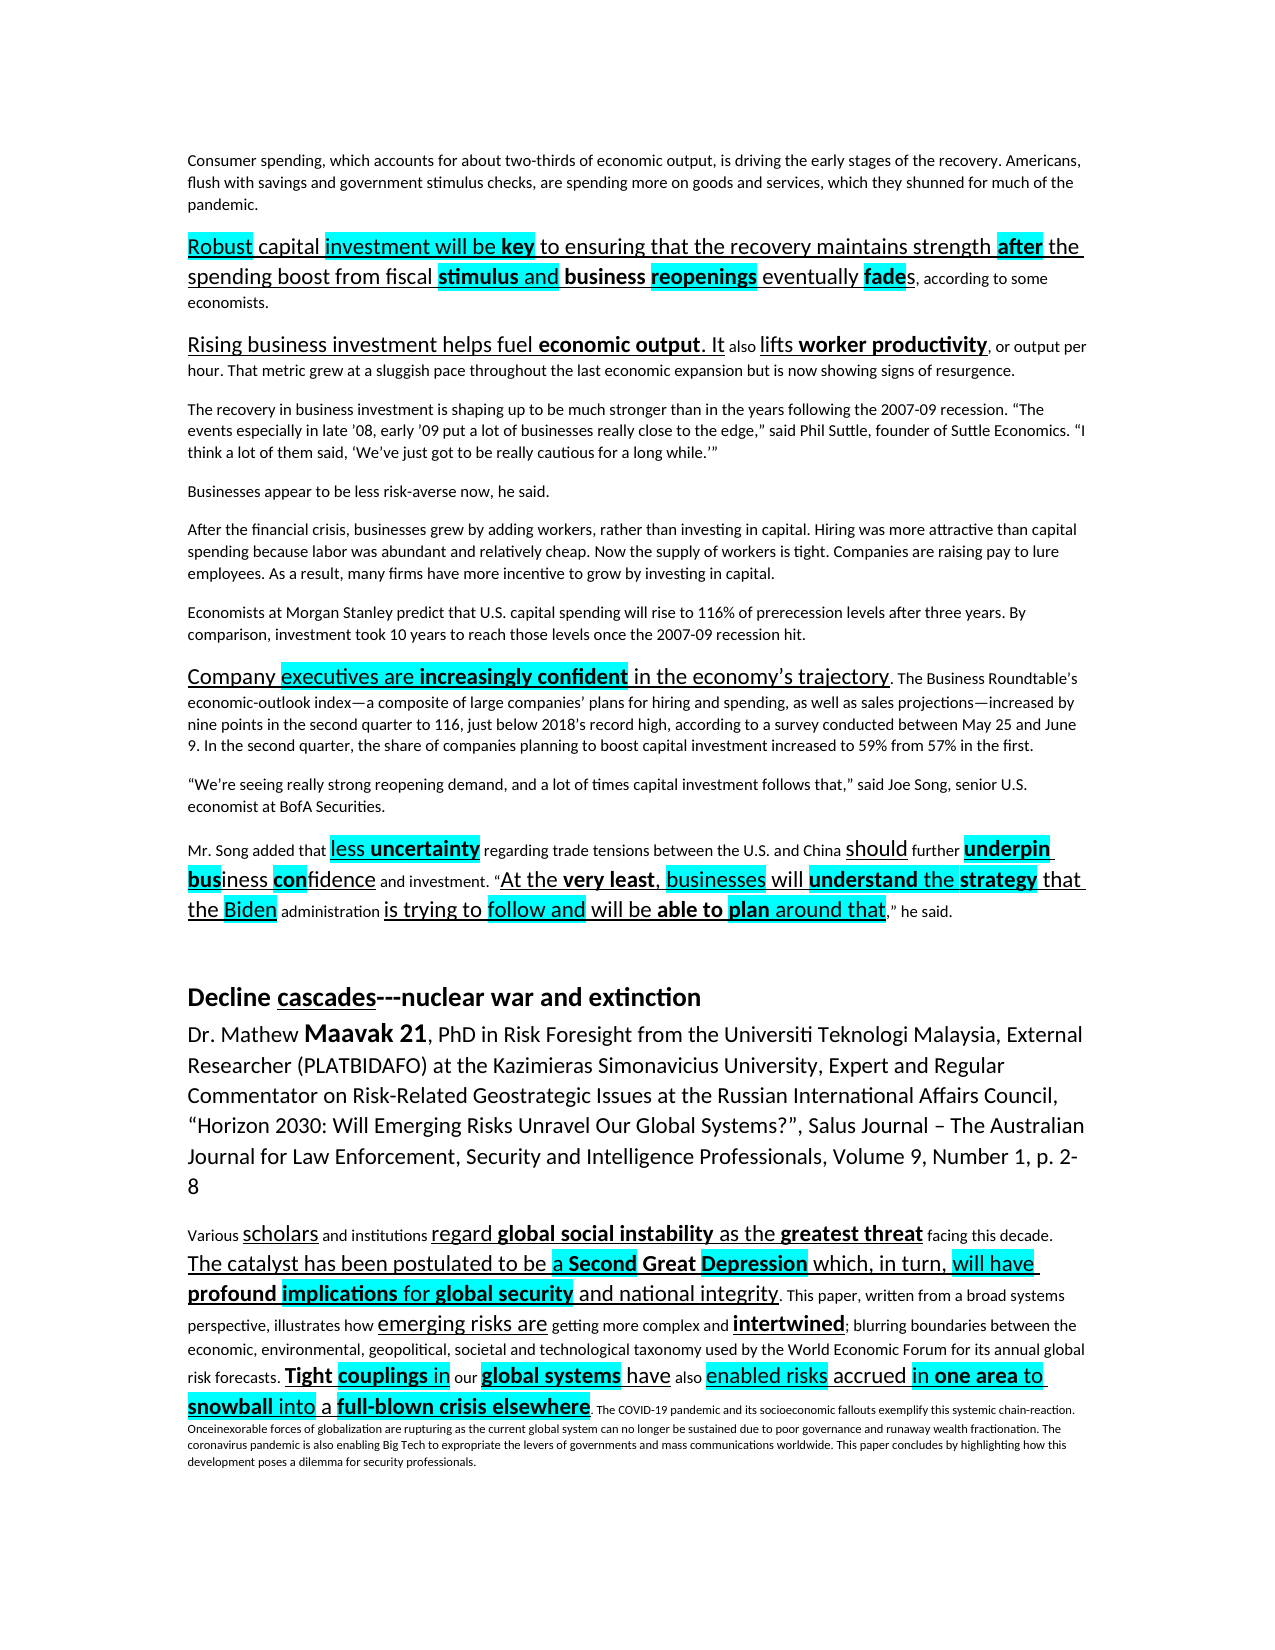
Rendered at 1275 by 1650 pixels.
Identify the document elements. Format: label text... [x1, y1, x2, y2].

text Mr. Song added that less uncertainty regarding trade tensions between the U.S. and China should further underpin business confidence and investment. “At the very least, businesses will understand the strategy that the Biden administration is trying to follow and will be able to plan around that,” he said. [187, 834, 1087, 923]
text Businesses appear to be less risk-averse now, he said. [187, 481, 1087, 501]
text Company executives are increasingly confident in the economy’s trajectory. The Business Roundtable’s economic-outlook index—a composite of large companies’ plans for hiring and spending, as well as sales projections—increased by nine points in the second quarter to 116, just below 2018’s record high, according to a survey conducted between May 25 and June 9. In the second quarter, the share of companies planning to boost capital investment increased to 59% from 57% in the first. [187, 662, 1087, 756]
text The recovery in business investment is shaping up to be much stronger than in the years following the 2007-09 recession. “The events especially in late ’08, early ’09 put a lot of businesses really close to the edge,” said Phil Suttle, founder of Suttle Economics. “I think a lot of them said, ‘We’ve just got to be really cautious for a long while.’” [187, 399, 1087, 463]
subtitle Decline cascades---nuclear war and extinction [187, 980, 1087, 1013]
text After the financial crisis, businesses grew by adding workers, rather than investing in capital. Hiring was more attractive than capital spending because labor was abundant and relatively cheap. Now the supply of workers is tight. Companies are raising pay to lure employees. As a result, many firms have more incentive to grow by investing in capital. [187, 519, 1087, 584]
text Consumer spending, which accounts for about two-thirds of economic output, is driving the early stages of the recovery. Americans, flush with savings and government stimulus checks, are spending more on goods and services, which they shunned for much of the pandemic. [187, 150, 1087, 214]
text Robust capital investment will be key to ensuring that the recovery maintains strength after the spending boost from fiscal stimulus and business reopenings eventually fades, according to some economists. [187, 232, 1087, 312]
text Rising business investment helps fuel economic output. It also lifts worker productivity, or output per hour. That metric grew at a sluggish pace throughout the last economic expansion but is now showing signs of resurgence. [187, 331, 1087, 381]
text “We’re seeing really strong reopening demand, and a lot of times capital investment follows that,” said Joe Song, senior U.S. economist at BofA Securities. [187, 774, 1087, 816]
text Dr. Mathew Maavak 21, PhD in Risk Foresight from the Universiti Teknologi Malaysia, External Researcher (PLATBIDAFO) at the Kazimieras Simonavicius University, Expert and Regular Commentator on Risk-Related Geostrategic Issues at the Russian International Affairs Council, “Horizon 2030: Will Emerging Risks Unravel Our Global Systems?”, Salus Journal – The Australian Journal for Law Enforcement, Security and Intelligence Professionals, Volume 9, Number 1, p. 2-8 [187, 1016, 1087, 1200]
text Various scholars and institutions regard global social instability as the greatest threat facing this decade. The catalyst has been postulated to be a Second Great Depression which, in turn, will have profound implications for global security and national integrity. This paper, written from a broad systems perspective, illustrates how emerging risks are getting more complex and intertwined; blurring boundaries between the economic, environmental, geopolitical, societal and technological taxonomy used by the World Economic Forum for its annual global risk forecasts. Tight couplings in our global systems have also enabled risks accrued in one area to snowball into a full-blown crisis elsewhere. The COVID-19 pandemic and its socioeconomic fallouts exemplify this systemic chain-reaction. Onceinexorable forces of globalization are rupturing as the current global system can no longer be sustained due to poor governance and runaway wealth fractionation. The coronavirus pandemic is also enabling Big Tech to expropriate the levers of governments and mass communications worldwide. This paper concludes by highlighting how this development poses a dilemma for security professionals. [187, 1219, 1087, 1469]
text Economists at Morgan Stanley predict that U.S. capital spending will rise to 116% of prerecession levels after three years. By comparison, investment took 10 years to reach those levels once the 2007-09 recession hit. [187, 602, 1087, 644]
